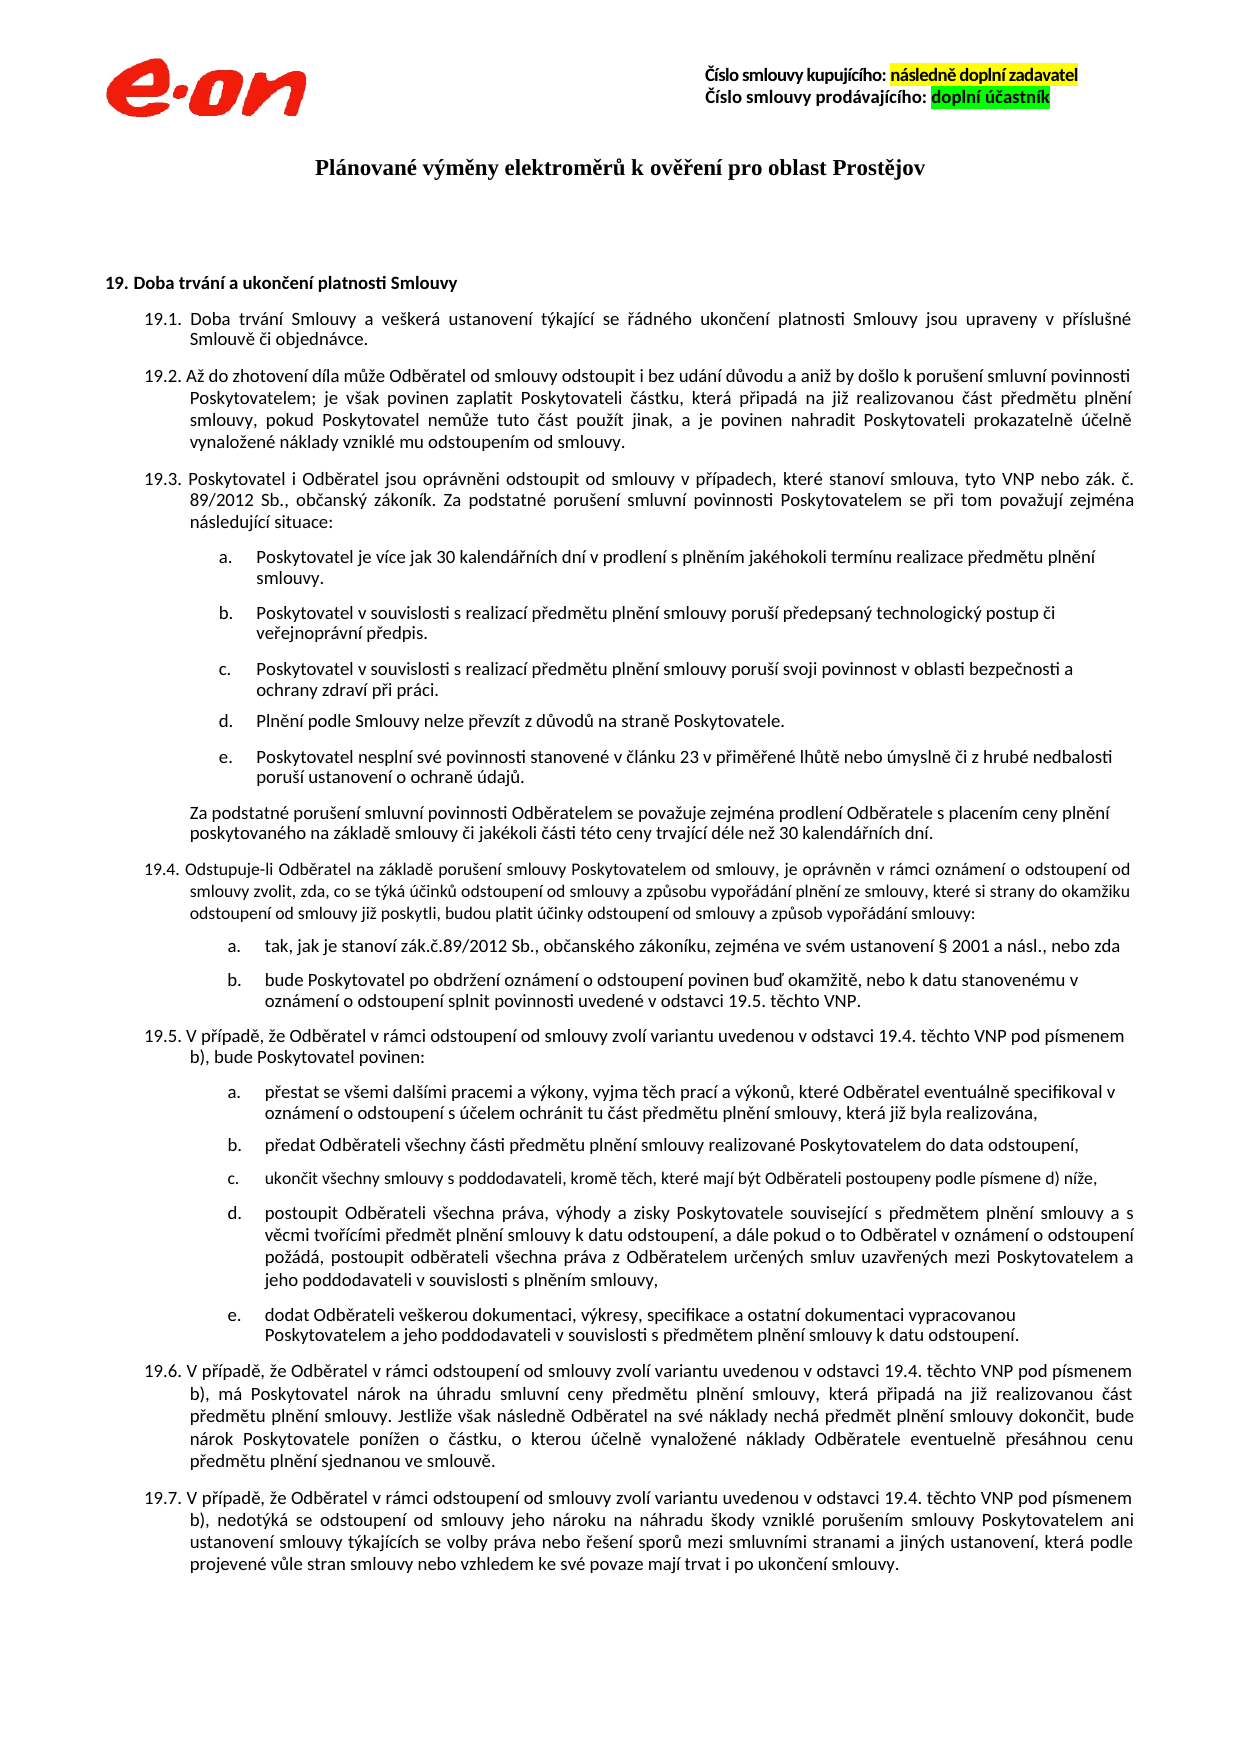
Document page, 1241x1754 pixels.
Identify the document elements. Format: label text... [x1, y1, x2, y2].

list Doba trvání a ukončení platnosti Smlouvy [105, 271, 1135, 294]
text 19.1. Doba trvání Smlouvy a veškerá ustanovení týkající se řádného ukončení platnosti Smlouvy jsou upraveny v příslušné Smlouvě či objednávce. [144, 308, 1133, 350]
text 19.4. Odstupuje-li Odběratel na základě porušení smlouvy Poskytovatelem od smlouvy, je oprávněn v rámci oznámení o odstoupení od smlouvy zvolit, zda, co se týká účinků odstoupení od smlouvy a způsobu vypořádání plnění ze smlouvy, které si strany do okamžiku odstoupení od smlouvy již poskytli, budou platit účinky odstoupení od smlouvy a způsob vypořádání smlouvy: [144, 858, 1133, 924]
list ukončit všechny smlouvy s poddodavateli, kromě těch, které mají být Odběrateli postoupeny podle písmene d) níže, [227, 1167, 1135, 1188]
list Poskytovatel je více jak 30 kalendářních dní v prodlení s plněním jakéhokoli termínu realizace předmětu plnění smlouvy. [219, 547, 1133, 589]
text 19.5. V případě, že Odběratel v rámci odstoupení od smlouvy zvolí variantu uvedenou v odstavci 19.4. těchto VNP pod písmenem b), bude Poskytovatel povinen: [144, 1026, 1133, 1068]
list Plnění podle Smlouvy nelze převzít z důvodů na straně Poskytovatele. [219, 710, 1135, 733]
list tak, jak je stanoví zák.č.89/2012 Sb., občanského zákoníku, zejména ve svém ustanovení § 2001 a násl., nebo zda [227, 934, 1135, 957]
list bude Poskytovatel po obdržení oznámení o odstoupení povinen buď okamžitě, nebo k datu stanovenému v oznámení o odstoupení splnit povinnosti uvedené v odstavci 19.5. těchto VNP. [227, 970, 1133, 1012]
text 19.7. V případě, že Odběratel v rámci odstoupení od smlouvy zvolí variantu uvedenou v odstavci 19.4. těchto VNP pod písmenem b), nedotýká se odstoupení od smlouvy jeho nároku na náhradu škody vzniklé porušením smlouvy Poskytovatelem ani ustanovení smlouvy týkajících se volby práva nebo řešení sporů mezi smluvními stranami a jiných ustanovení, která podle projevené vůle stran smlouvy nebo vzhledem ke své povaze mají trvat i po ukončení smlouvy. [144, 1486, 1135, 1576]
text 19.3. Poskytovatel i Odběratel jsou oprávněni odstoupit od smlouvy v případech, které stanoví smlouva, tyto VNP nebo zák. č. 89/2012 Sb., občanský zákoník. Za podstatné porušení smluvní povinnosti Poskytovatelem se při tom považují zejména následující situace: [144, 468, 1135, 533]
text 19.2. Až do zhotovení díla může Odběratel od smlouvy odstoupit i bez udání důvodu a aniž by došlo k porušení smluvní povinnosti Poskytovatelem; je však povinen zaplatit Poskytovateli částku, která připadá na již realizovanou část předmětu plnění smlouvy, pokud Poskytovatel nemůže tuto část použít jinak, a je povinen nahradit Poskytovateli prokazatelně účelně vynaložené náklady vzniklé mu odstoupením od smlouvy. [144, 364, 1133, 453]
list Poskytovatel v souvislosti s realizací předmětu plnění smlouvy poruší svoji povinnost v oblasti bezpečnosti a ochrany zdraví při práci. [218, 658, 1133, 701]
list Poskytovatel v souvislosti s realizací předmětu plnění smlouvy poruší předepsaný technologický postup či veřejnoprávní předpis. [219, 603, 1133, 644]
list přestat se všemi dalšími pracemi a výkony, vyjma těch prací a výkonů, které Odběratel eventuálně specifikoval v oznámení o odstoupení s účelem ochránit tu část předmětu plnění smlouvy, která již byla realizována, [227, 1082, 1133, 1124]
picture [104, 56, 308, 119]
list postoupit Odběrateli všechna práva, výhody a zisky Poskytovatele související s předmětem plnění smlouvy a s věcmi tvořícími předmět plnění smlouvy k datu odstoupení, a dále pokud o to Odběratel v oznámení o odstoupení požádá, postoupit odběrateli všechna práva z Odběratelem určených smluv uzavřených mezi Poskytovatelem a jeho poddodavateli v souvislosti s plněním smlouvy, [227, 1202, 1135, 1291]
list dodat Odběrateli veškerou dokumentaci, výkresy, specifikace a ostatní dokumentaci vypracovanou Poskytovatelem a jeho poddodavateli v souvislosti s předmětem plnění smlouvy k datu odstoupení. [227, 1304, 1135, 1347]
text 19.6. V případě, že Odběratel v rámci odstoupení od smlouvy zvolí variantu uvedenou v odstavci 19.4. těchto VNP pod písmenem b), má Poskytovatel nárok na úhradu smluvní ceny předmětu plnění smlouvy, která připadá na již realizovanou část předmětu plnění smlouvy. Jestliže však následně Odběratel na své náklady nechá předmět plnění smlouvy dokončit, bude nárok Poskytovatele ponížen o částku, o kterou účelně vynaložené náklady Odběratele eventuelně přesáhnou cenu předmětu plnění sjednanou ve smlouvě. [144, 1360, 1135, 1472]
text Za podstatné porušení smluvní povinnosti Odběratelem se považuje zejména prodlení Odběratele s placením ceny plnění poskytovaného na základě smlouvy či jakékoli části této ceny trvající déle než 30 kalendářních dní. [189, 802, 1133, 844]
list předat Odběrateli všechny části předmětu plnění smlouvy realizované Poskytovatelem do data odstoupení, [227, 1133, 1135, 1156]
list Poskytovatel nesplní své povinnosti stanovené v článku 23 v přiměřené lhůtě nebo úmyslně či z hrubé nedbalosti poruší ustanovení o ochraně údajů. [219, 746, 1135, 788]
